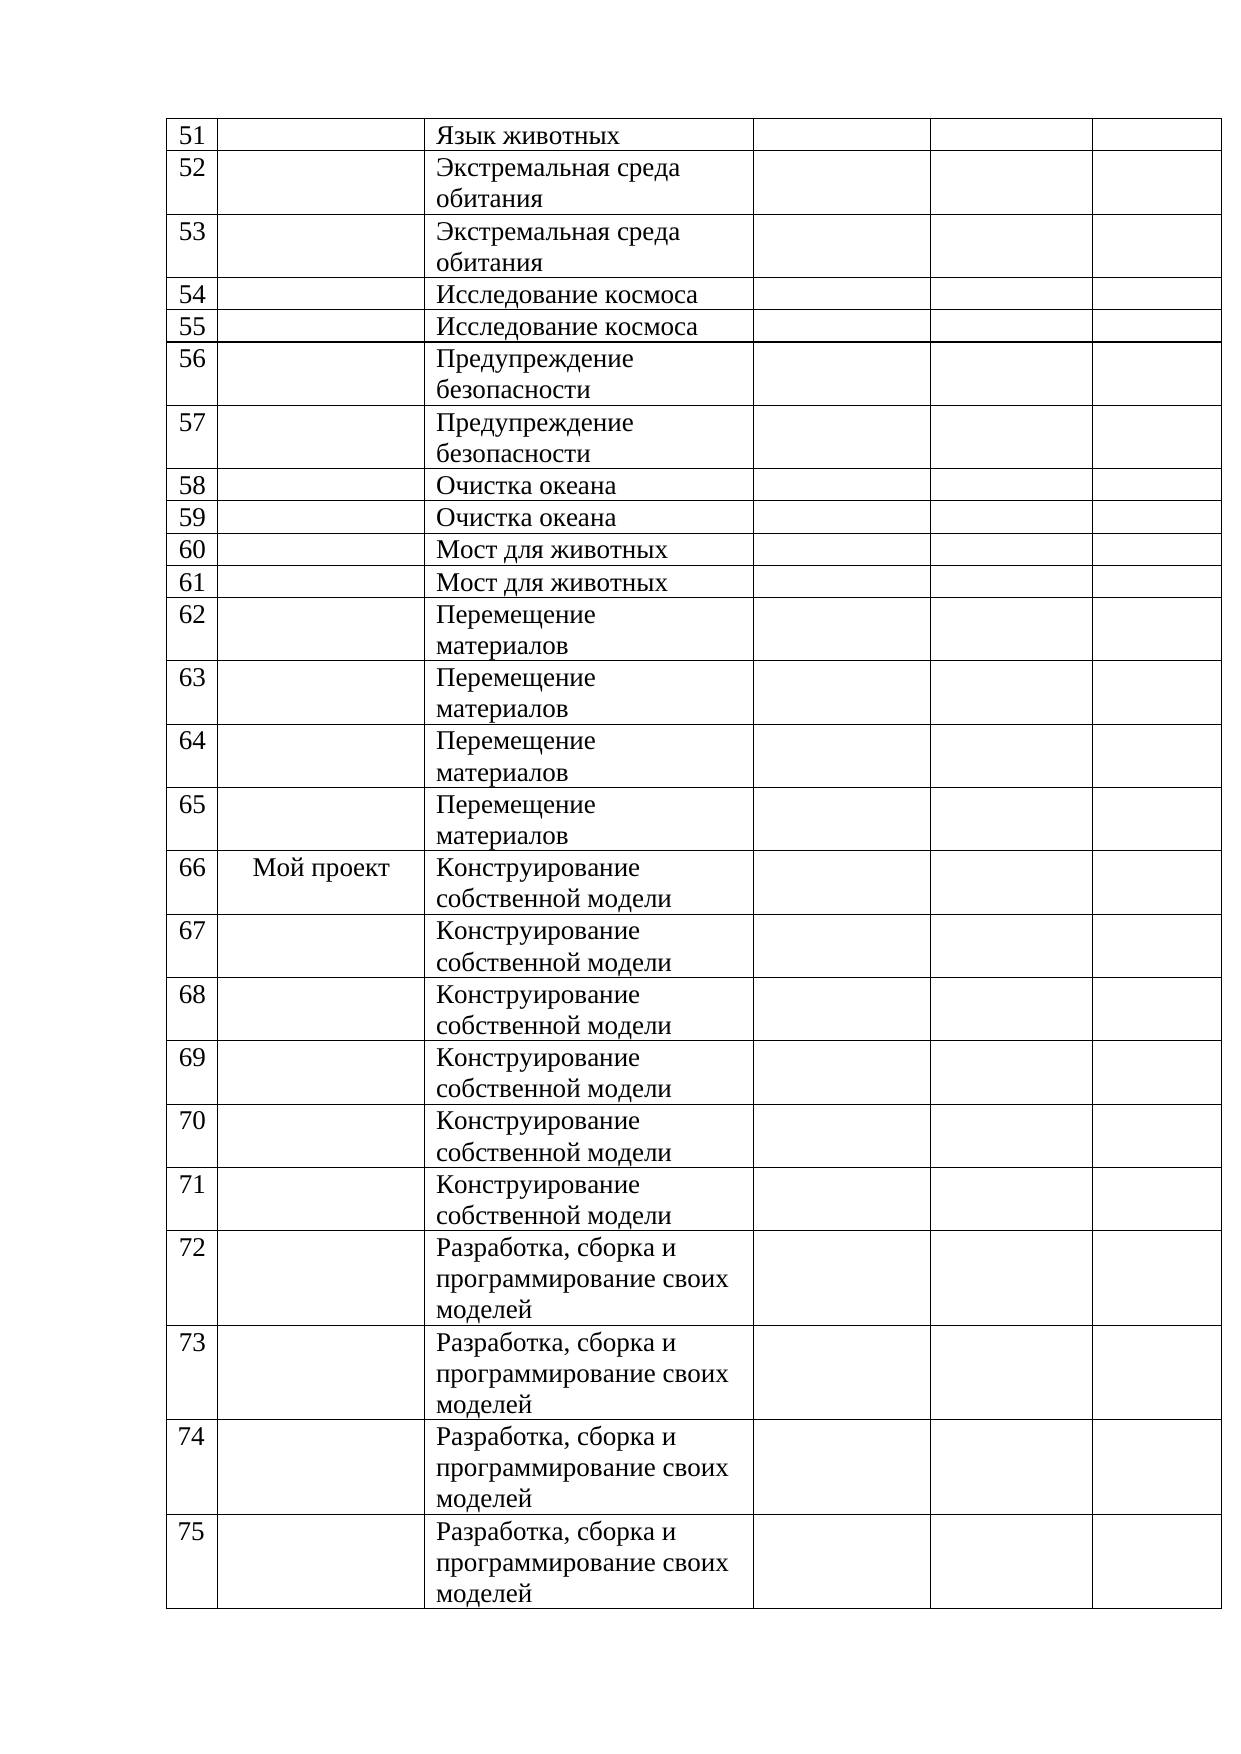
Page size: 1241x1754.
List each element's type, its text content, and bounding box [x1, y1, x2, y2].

table_cell [754, 566, 930, 597]
table_cell [931, 788, 1092, 850]
table_cell [754, 978, 930, 1040]
table_cell [754, 469, 930, 500]
table_cell Язык животных [425, 119, 753, 150]
table_cell [218, 978, 424, 1040]
table_cell [218, 1326, 424, 1419]
table_cell [1093, 566, 1221, 597]
table_cell [931, 119, 1092, 150]
table_cell 62 [167, 598, 217, 660]
table_cell [218, 119, 424, 150]
table_cell [931, 215, 1092, 277]
table_cell Перемещение материалов [425, 725, 753, 787]
table_cell [1093, 469, 1221, 500]
table_cell [754, 151, 930, 214]
table_cell [931, 1105, 1092, 1167]
table_cell [931, 501, 1092, 532]
table_cell [754, 1041, 930, 1103]
table_cell [1093, 1515, 1221, 1608]
table_cell Перемещение материалов [425, 661, 753, 723]
table_cell [1093, 501, 1221, 532]
table_cell [1093, 119, 1221, 150]
table_cell [754, 343, 930, 405]
table_cell Перемещение материалов [425, 598, 753, 660]
table_cell [218, 343, 424, 405]
table_cell Мой проект [218, 851, 424, 913]
table_cell [218, 215, 424, 277]
table_cell [218, 1105, 424, 1167]
table_cell [218, 661, 424, 723]
table_cell 51 [167, 119, 217, 150]
table_cell [931, 406, 1092, 468]
table_cell [1093, 278, 1221, 309]
table_cell 68 [167, 978, 217, 1040]
table_cell [1093, 1105, 1221, 1167]
table_cell [218, 1515, 424, 1608]
table_cell 66 [167, 851, 217, 913]
table_cell [931, 1041, 1092, 1103]
table_cell Экстремальная среда обитания [425, 215, 753, 277]
table_cell [1093, 1231, 1221, 1324]
table_cell 56 [167, 343, 217, 405]
table_cell Перемещение материалов [425, 788, 753, 850]
table_cell Мост для животных [425, 566, 753, 597]
table_cell [754, 1231, 930, 1324]
table_cell [218, 534, 424, 564]
table_cell [754, 598, 930, 660]
table_cell [931, 1168, 1092, 1230]
table_cell [1093, 1326, 1221, 1419]
table_cell Разработка, сборка и программирование своих моделей [425, 1231, 753, 1324]
table_cell [218, 1231, 424, 1324]
table_cell Конструирование собственной модели [425, 1041, 753, 1103]
table_cell [1093, 661, 1221, 723]
table_cell [1093, 851, 1221, 913]
table_cell [1093, 1420, 1221, 1513]
table_cell [218, 788, 424, 850]
table_cell 57 [167, 406, 217, 468]
table_cell [218, 598, 424, 660]
table_cell 63 [167, 661, 217, 723]
table_cell [218, 406, 424, 468]
table_cell Предупреждение безопасности [425, 343, 753, 405]
table_cell [931, 278, 1092, 309]
table_cell [754, 788, 930, 850]
table_cell [1093, 343, 1221, 405]
table_cell 74 [167, 1420, 217, 1513]
table_cell [754, 915, 930, 977]
table_cell 61 [167, 566, 217, 597]
table_cell [1093, 215, 1221, 277]
table_cell [218, 915, 424, 977]
table_cell [931, 851, 1092, 913]
table_cell [931, 1420, 1092, 1513]
table_cell [931, 343, 1092, 405]
table_cell [1093, 598, 1221, 660]
table_cell 67 [167, 915, 217, 977]
table_cell [218, 278, 424, 309]
table_cell 64 [167, 725, 217, 787]
table_cell [931, 725, 1092, 787]
table_cell [754, 119, 930, 150]
table_cell Мост для животных [425, 534, 753, 564]
table_cell 75 [167, 1515, 217, 1608]
table_cell [218, 566, 424, 597]
table_cell [1093, 725, 1221, 787]
table_cell 72 [167, 1231, 217, 1324]
table_cell [1093, 788, 1221, 850]
table_cell [218, 1168, 424, 1230]
table_cell [218, 1041, 424, 1103]
table_cell [931, 978, 1092, 1040]
table_cell 73 [167, 1326, 217, 1419]
table_cell Экстремальная среда обитания [425, 151, 753, 214]
table_cell [754, 851, 930, 913]
table_cell Конструирование собственной модели [425, 915, 753, 977]
table_cell [754, 1168, 930, 1230]
table_cell 70 [167, 1105, 217, 1167]
table_cell [1093, 915, 1221, 977]
table_cell [931, 1515, 1092, 1608]
table_cell Разработка, сборка и программирование своих моделей [425, 1420, 753, 1513]
table_cell [931, 151, 1092, 214]
table_cell [754, 725, 930, 787]
table_cell 60 [167, 534, 217, 564]
table_cell Конструирование собственной модели [425, 1168, 753, 1230]
table_cell [1093, 310, 1221, 341]
table_cell Конструирование собственной модели [425, 851, 753, 913]
table_cell [754, 310, 930, 341]
table_cell [218, 151, 424, 214]
table_cell [931, 1231, 1092, 1324]
table_cell [931, 310, 1092, 341]
table_cell 71 [167, 1168, 217, 1230]
table_cell 65 [167, 788, 217, 850]
table_cell Предупреждение безопасности [425, 406, 753, 468]
table_cell Очистка океана [425, 501, 753, 532]
table_cell [1093, 534, 1221, 564]
table_cell [218, 469, 424, 500]
table_cell Конструирование собственной модели [425, 978, 753, 1040]
table_cell [1093, 1041, 1221, 1103]
table_cell [754, 1326, 930, 1419]
table_cell 54 [167, 278, 217, 309]
table_cell [754, 406, 930, 468]
table_cell Очистка океана [425, 469, 753, 500]
table_cell [754, 1105, 930, 1167]
table_cell Исследование космоса [425, 278, 753, 309]
table_cell 69 [167, 1041, 217, 1103]
table_cell [754, 1420, 930, 1513]
table_cell [754, 501, 930, 532]
table_cell [218, 501, 424, 532]
table_cell [931, 915, 1092, 977]
table_cell [754, 534, 930, 564]
table_cell [1093, 1168, 1221, 1230]
table_cell [931, 469, 1092, 500]
table_cell 52 [167, 151, 217, 214]
table_cell [754, 1515, 930, 1608]
table_cell Разработка, сборка и программирование своих моделей [425, 1515, 753, 1608]
table_cell [931, 1326, 1092, 1419]
table_cell [1093, 151, 1221, 214]
table_cell [754, 661, 930, 723]
table_cell [931, 566, 1092, 597]
table_cell [931, 598, 1092, 660]
table_cell [931, 661, 1092, 723]
table_cell [218, 725, 424, 787]
table_cell [1093, 406, 1221, 468]
table_cell Исследование космоса [425, 310, 753, 341]
table_cell [218, 310, 424, 341]
table_cell 53 [167, 215, 217, 277]
table_cell [218, 1420, 424, 1513]
table_cell 58 [167, 469, 217, 500]
table_cell Конструирование собственной модели [425, 1105, 753, 1167]
table_cell [754, 278, 930, 309]
table_cell [754, 215, 930, 277]
table_cell [1093, 978, 1221, 1040]
table_cell Разработка, сборка и программирование своих моделей [425, 1326, 753, 1419]
table_cell 59 [167, 501, 217, 532]
table_cell 55 [167, 310, 217, 341]
table_cell [931, 534, 1092, 564]
